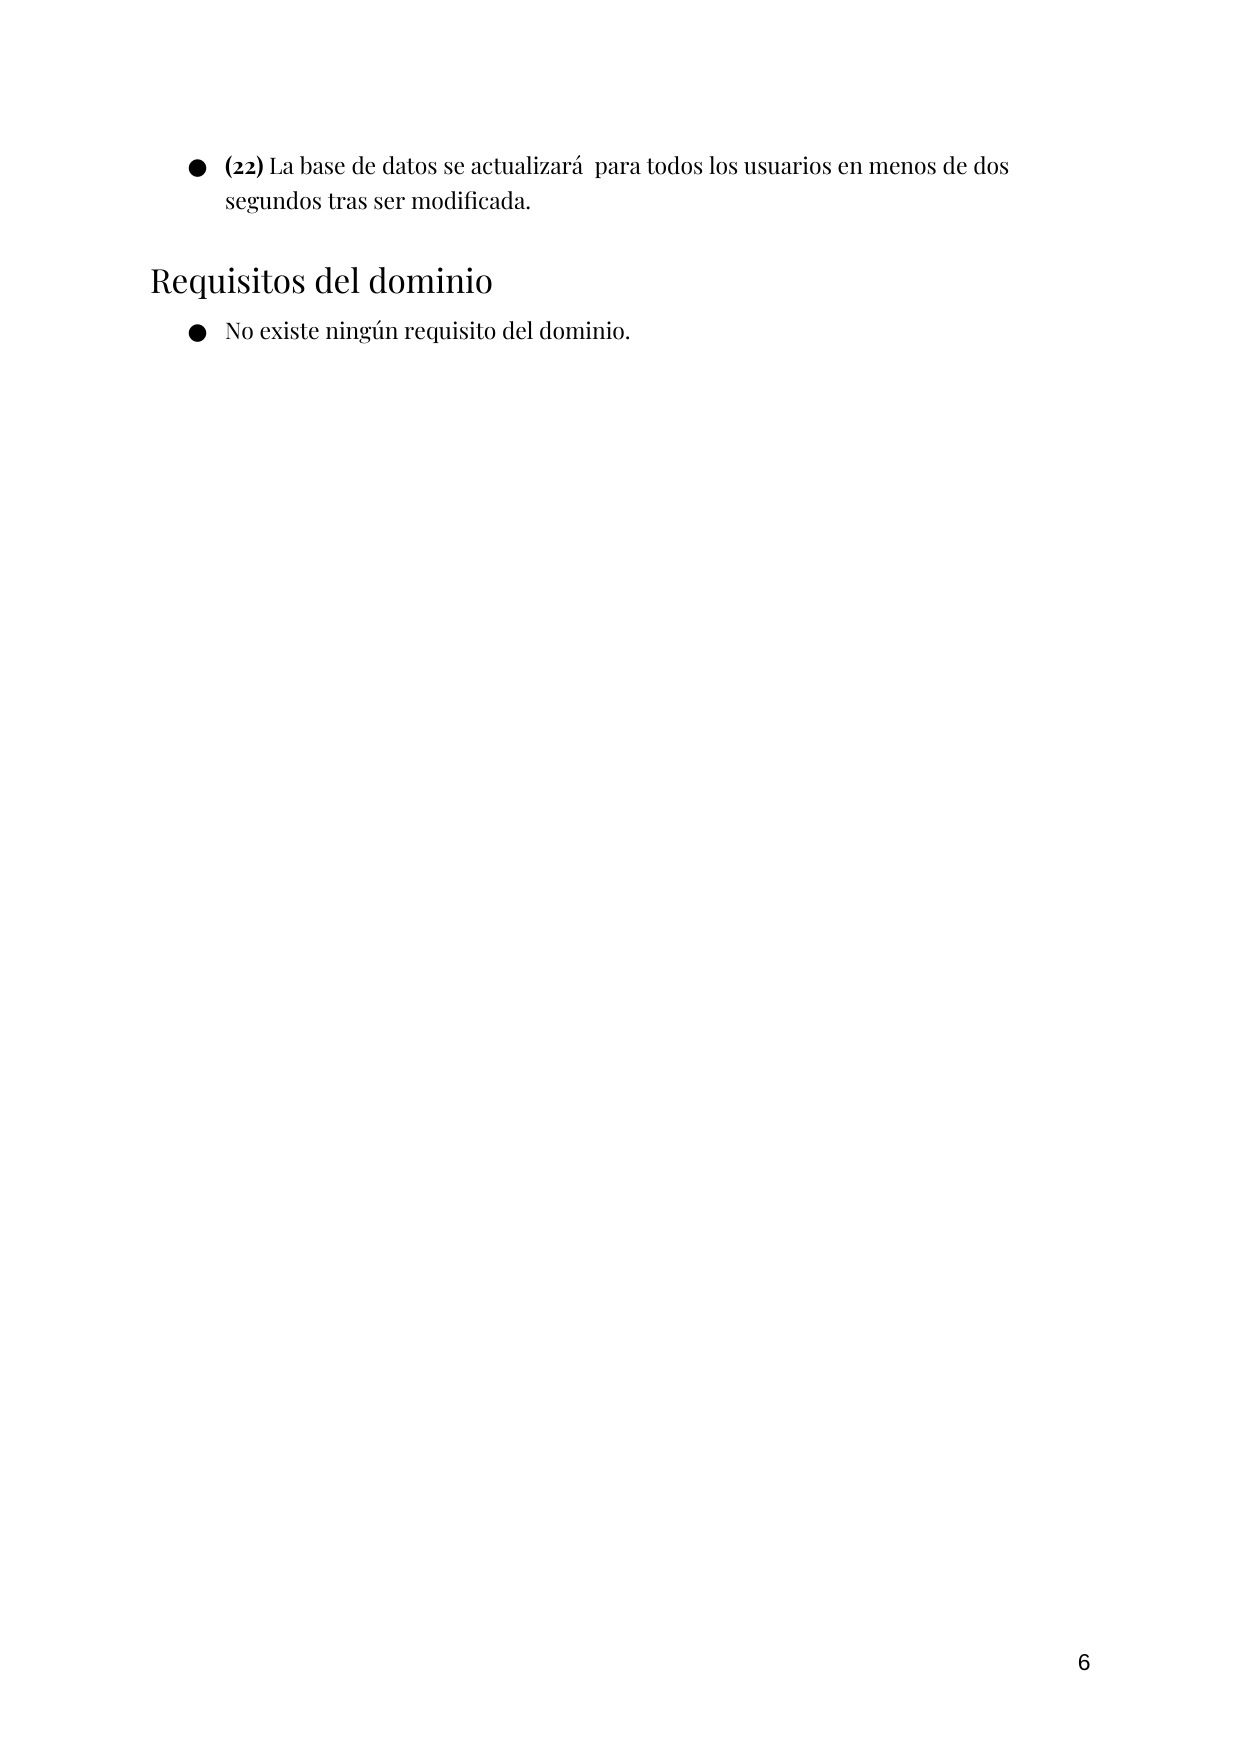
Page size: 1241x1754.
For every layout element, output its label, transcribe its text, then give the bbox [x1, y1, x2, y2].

list No existe ningún requisito del dominio. [187, 314, 1090, 345]
list (22) La base de datos se actualizará para todos los usuarios en menos de dos segundos tras ser modificada. [187, 150, 1090, 216]
subtitle Requisitos del dominio [150, 257, 1090, 302]
